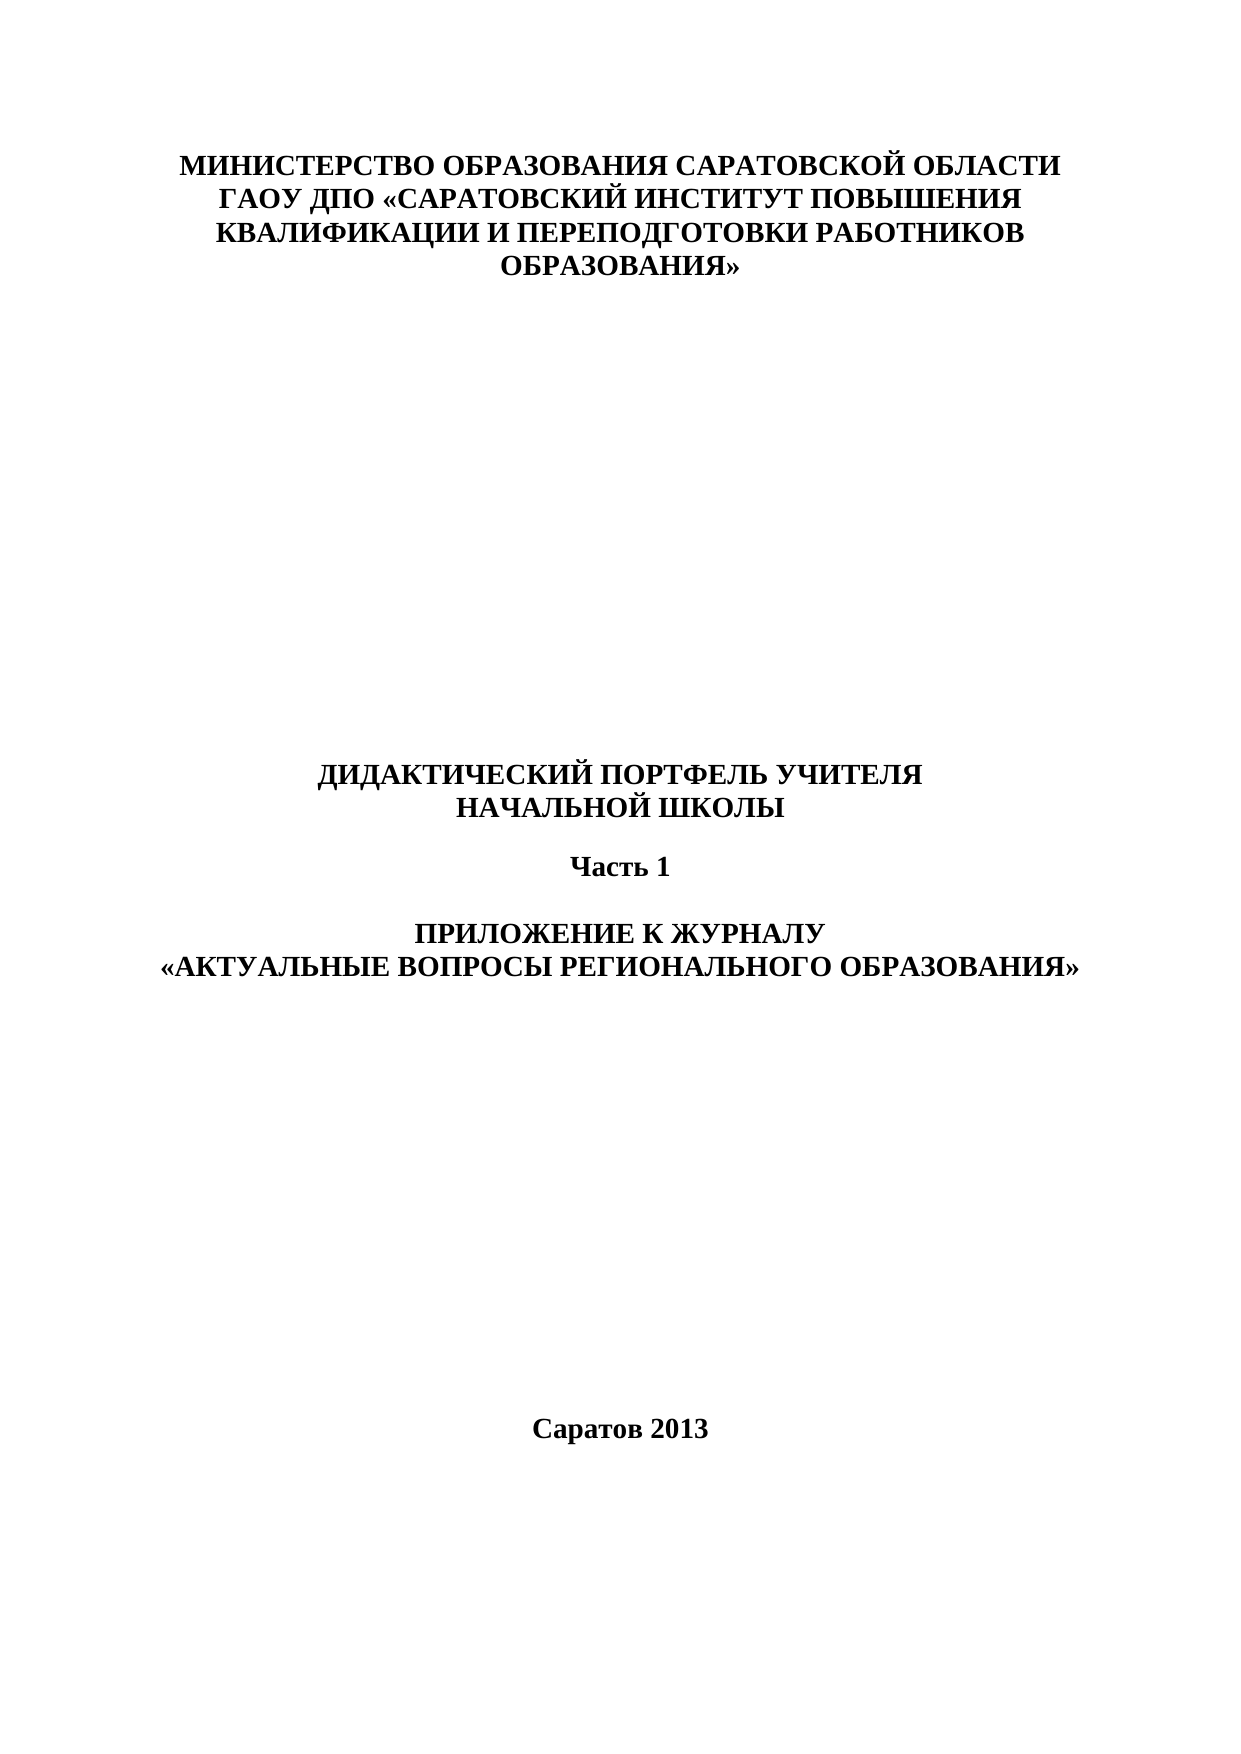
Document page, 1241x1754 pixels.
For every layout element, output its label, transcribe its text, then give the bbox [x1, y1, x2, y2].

text НАЧАЛЬНОЙ ШКОЛЫ [148, 790, 1092, 824]
text Саратов 2013 [148, 1411, 1092, 1445]
text ПРИЛОЖЕНИЕ К ЖУРНАЛУ [148, 916, 1092, 949]
text «АКТУАЛЬНЫЕ ВОПРОСЫ РЕГИОНАЛЬНОГО ОБРАЗОВАНИЯ» [148, 949, 1092, 983]
text ГАОУ ДПО «Саратовский институт повышения квалификации и переподготовки работников образования» [148, 181, 1092, 282]
text Часть 1 [148, 849, 1092, 882]
text ДИДАКТИЧЕСКИЙ ПОРТФЕЛЬ УЧИТЕЛЯ [148, 757, 1092, 790]
text министерство образования Саратовской области [148, 148, 1092, 181]
